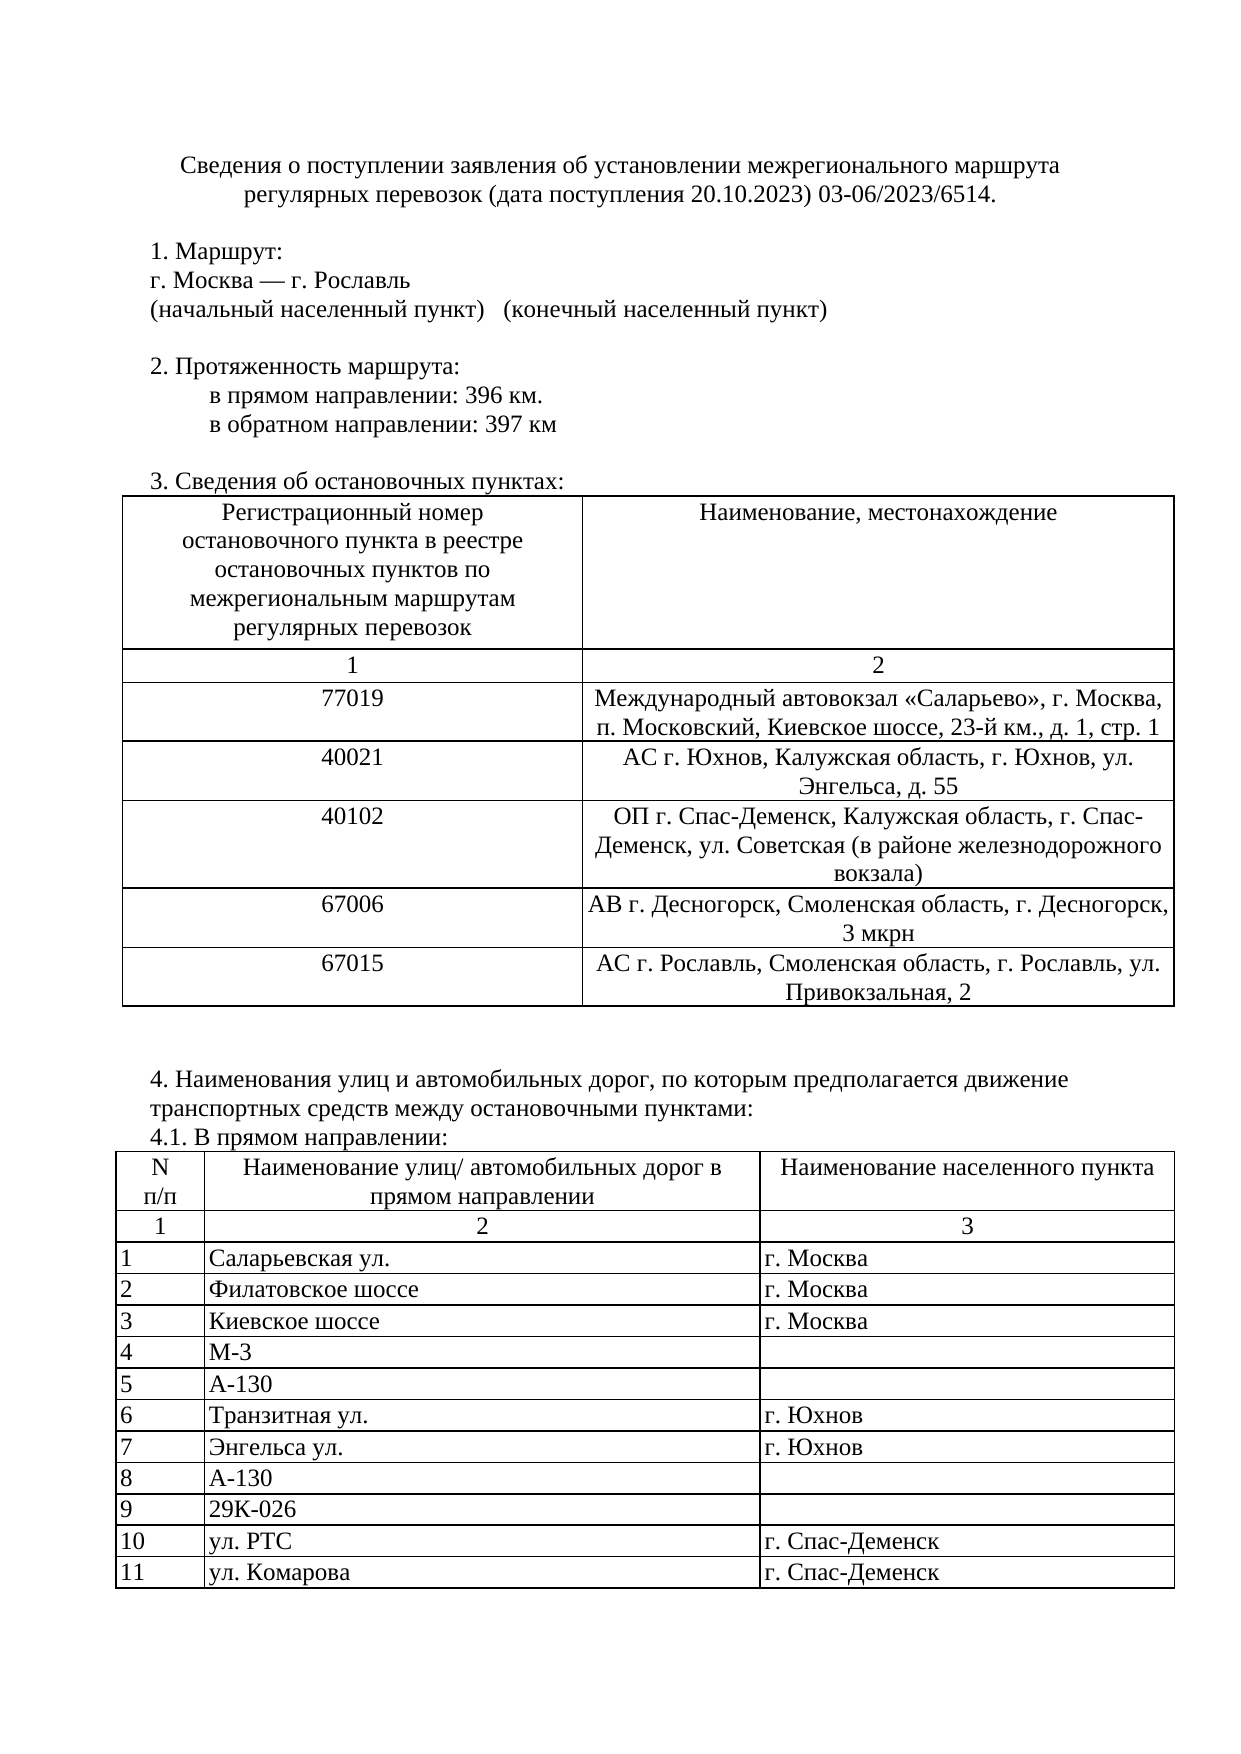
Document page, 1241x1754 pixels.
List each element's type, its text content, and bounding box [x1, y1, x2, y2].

table_cell г. Спас-Деменск [761, 1557, 1174, 1587]
table_cell 1 [117, 1243, 204, 1273]
table_cell 11 [117, 1557, 204, 1587]
table_cell 3 [117, 1306, 204, 1336]
text 1. Маршрут: [150, 236, 1090, 265]
table_cell 9 [117, 1495, 204, 1524]
table_cell АВ г. Десногорск, Смоленская область, г. Десногорск, 3 мкрн [583, 889, 1173, 946]
table_cell 5 [117, 1369, 204, 1398]
table_cell ул. Комарова [205, 1557, 759, 1587]
table_cell 8 [117, 1463, 204, 1493]
table_cell 1 [123, 650, 582, 681]
table_cell Международный автовокзал «Саларьево», г. Москва, п. Московский, Киевское шоссе, 23-й км., д. 1, стр. 1 [583, 683, 1173, 740]
table_header Наименование населенного пункта [761, 1152, 1174, 1210]
table_cell 40102 [123, 801, 582, 887]
text 2. Протяженность маршрута: [150, 351, 1090, 380]
table_cell г. Юхнов [761, 1400, 1174, 1430]
table_cell [761, 1463, 1174, 1493]
table_cell г. Юхнов [761, 1432, 1174, 1461]
table_cell 67006 [123, 889, 582, 946]
text (начальный населенный пункт) (конечный населенный пункт) [150, 294, 1090, 322]
table_cell Энгельса ул. [205, 1432, 759, 1461]
table_header N п/п [117, 1152, 204, 1210]
table_cell Филатовское шоссе [205, 1274, 759, 1304]
table_cell г. Москва [761, 1243, 1174, 1273]
table_cell 7 [117, 1432, 204, 1461]
table_cell А-130 [205, 1369, 759, 1398]
table_cell 1 [117, 1211, 204, 1241]
table_cell г. Москва [761, 1306, 1174, 1336]
table_cell [761, 1337, 1174, 1367]
table_cell А-130 [205, 1463, 759, 1493]
text Сведения о поступлении заявления об установлении межрегионального маршрута регулярных перевозок (дата поступления 20.10.2023) 03-06/2023/6514. [150, 150, 1090, 207]
text г. Москва — г. Рославль [150, 265, 1090, 294]
table_cell Киевское шоссе [205, 1306, 759, 1336]
table_cell г. Спас-Деменск [761, 1526, 1174, 1556]
table_cell [761, 1495, 1174, 1524]
text 4.1. В прямом направлении: [150, 1122, 1090, 1151]
table_cell М-3 [205, 1337, 759, 1367]
table_cell 2 [117, 1274, 204, 1304]
table_cell 4 [117, 1337, 204, 1367]
table_cell г. Москва [761, 1274, 1174, 1304]
table_cell 6 [117, 1400, 204, 1430]
table_cell 67015 [123, 948, 582, 1005]
table_header Регистрационный номер остановочного пункта в реестре остановочных пунктов по межрегиональным маршрутам регулярных перевозок [123, 497, 582, 648]
table_cell Саларьевская ул. [205, 1243, 759, 1273]
text 4. Наименования улиц и автомобильных дорог, по которым предполагается движение транспортных средств между остановочными пунктами: [150, 1064, 1090, 1122]
table_cell Транзитная ул. [205, 1400, 759, 1430]
text в прямом направлении: 396 км. [150, 380, 1090, 409]
table_cell АС г. Юхнов, Калужская область, г. Юхнов, ул. Энгельса, д. 55 [583, 742, 1173, 799]
table_cell 3 [761, 1211, 1174, 1241]
table_cell 40021 [123, 742, 582, 799]
table_cell 10 [117, 1526, 204, 1556]
table_cell 77019 [123, 683, 582, 740]
table_header Наименование, местонахождение [583, 497, 1173, 648]
text в обратном направлении: 397 км [150, 409, 1090, 437]
table_cell ОП г. Спас-Деменск, Калужская область, г. Спас-Деменск, ул. Советская (в районе железнодорожного вокзала) [583, 801, 1173, 887]
table_cell [761, 1369, 1174, 1398]
table_cell ул. РТС [205, 1526, 759, 1556]
table_header Наименование улиц/ автомобильных дорог в прямом направлении [205, 1152, 759, 1210]
table_cell 2 [205, 1211, 759, 1241]
table_cell 29К-026 [205, 1495, 759, 1524]
table_cell 2 [583, 650, 1173, 681]
text 3. Сведения об остановочных пунктах: [150, 466, 1090, 495]
table_cell АС г. Рославль, Смоленская область, г. Рославль, ул. Привокзальная, 2 [583, 948, 1173, 1005]
